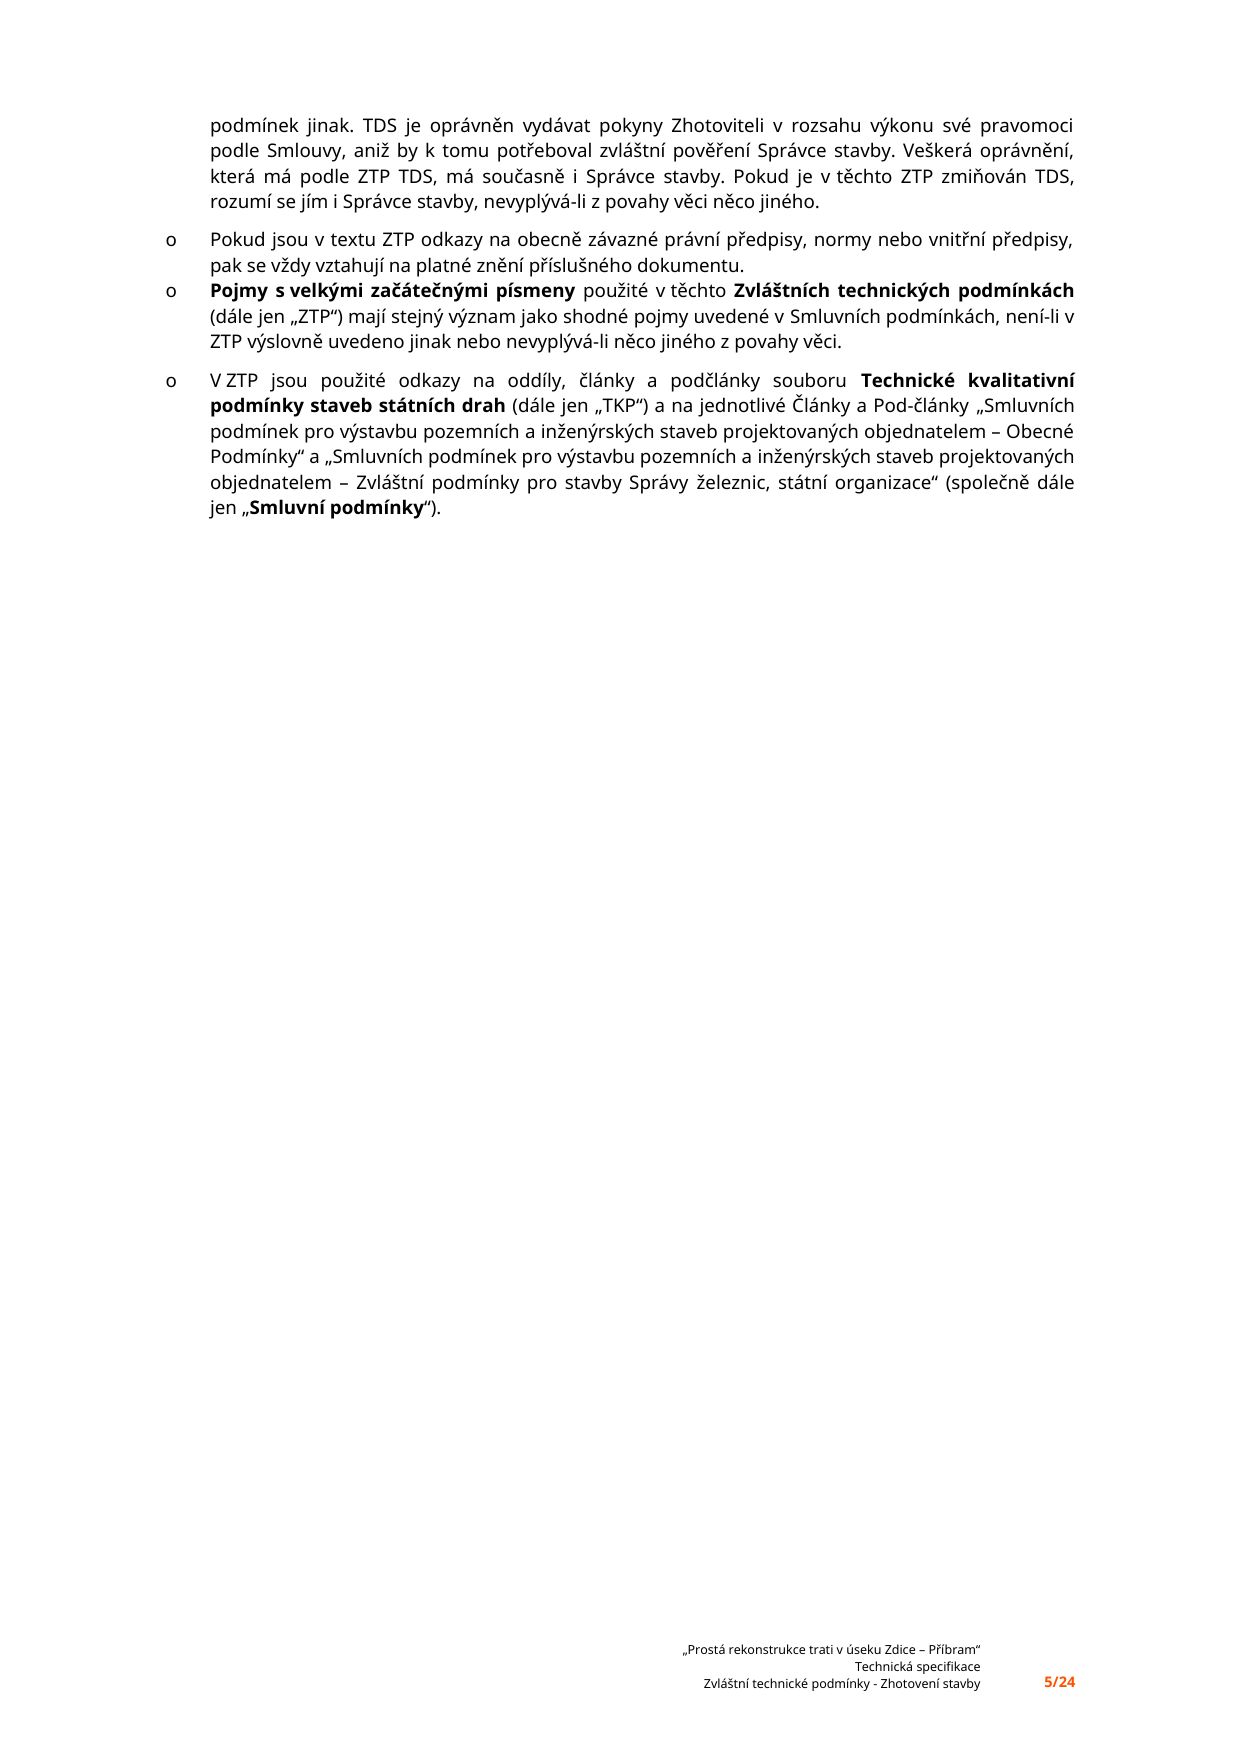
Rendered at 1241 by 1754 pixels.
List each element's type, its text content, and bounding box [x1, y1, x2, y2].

list V ZTP jsou použité odkazy na oddíly, články a podčlánky souboru Technické kvalitativní podmínky staveb státních drah (dále jen „TKP“) a na jednotlivé Články a Pod-články „Smluvních podmínek pro výstavbu pozemních a inženýrských staveb projektovaných objednatelem – Obecné Podmínky“ a „Smluvních podmínek pro výstavbu pozemních a inženýrských staveb projektovaných objednatelem – Zvláštní podmínky pro stavby Správy železnic, státní organizace“ (společně dále jen „Smluvní podmínky“). [165, 367, 1075, 520]
list Pojmy s velkými začátečnými písmeny použité v těchto Zvláštních technických podmínkách (dále jen „ZTP“) mají stejný význam jako shodné pojmy uvedené v Smluvních podmínkách, není-li v ZTP výslovně uvedeno jinak nebo nevyplývá-li něco jiného z povahy věci. [165, 278, 1075, 354]
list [165, 112, 1075, 214]
list Pokud jsou v textu ZTP odkazy na obecně závazné právní předpisy, normy nebo vnitřní předpisy, pak se vždy vztahují na platné znění příslušného dokumentu. [165, 227, 1075, 278]
